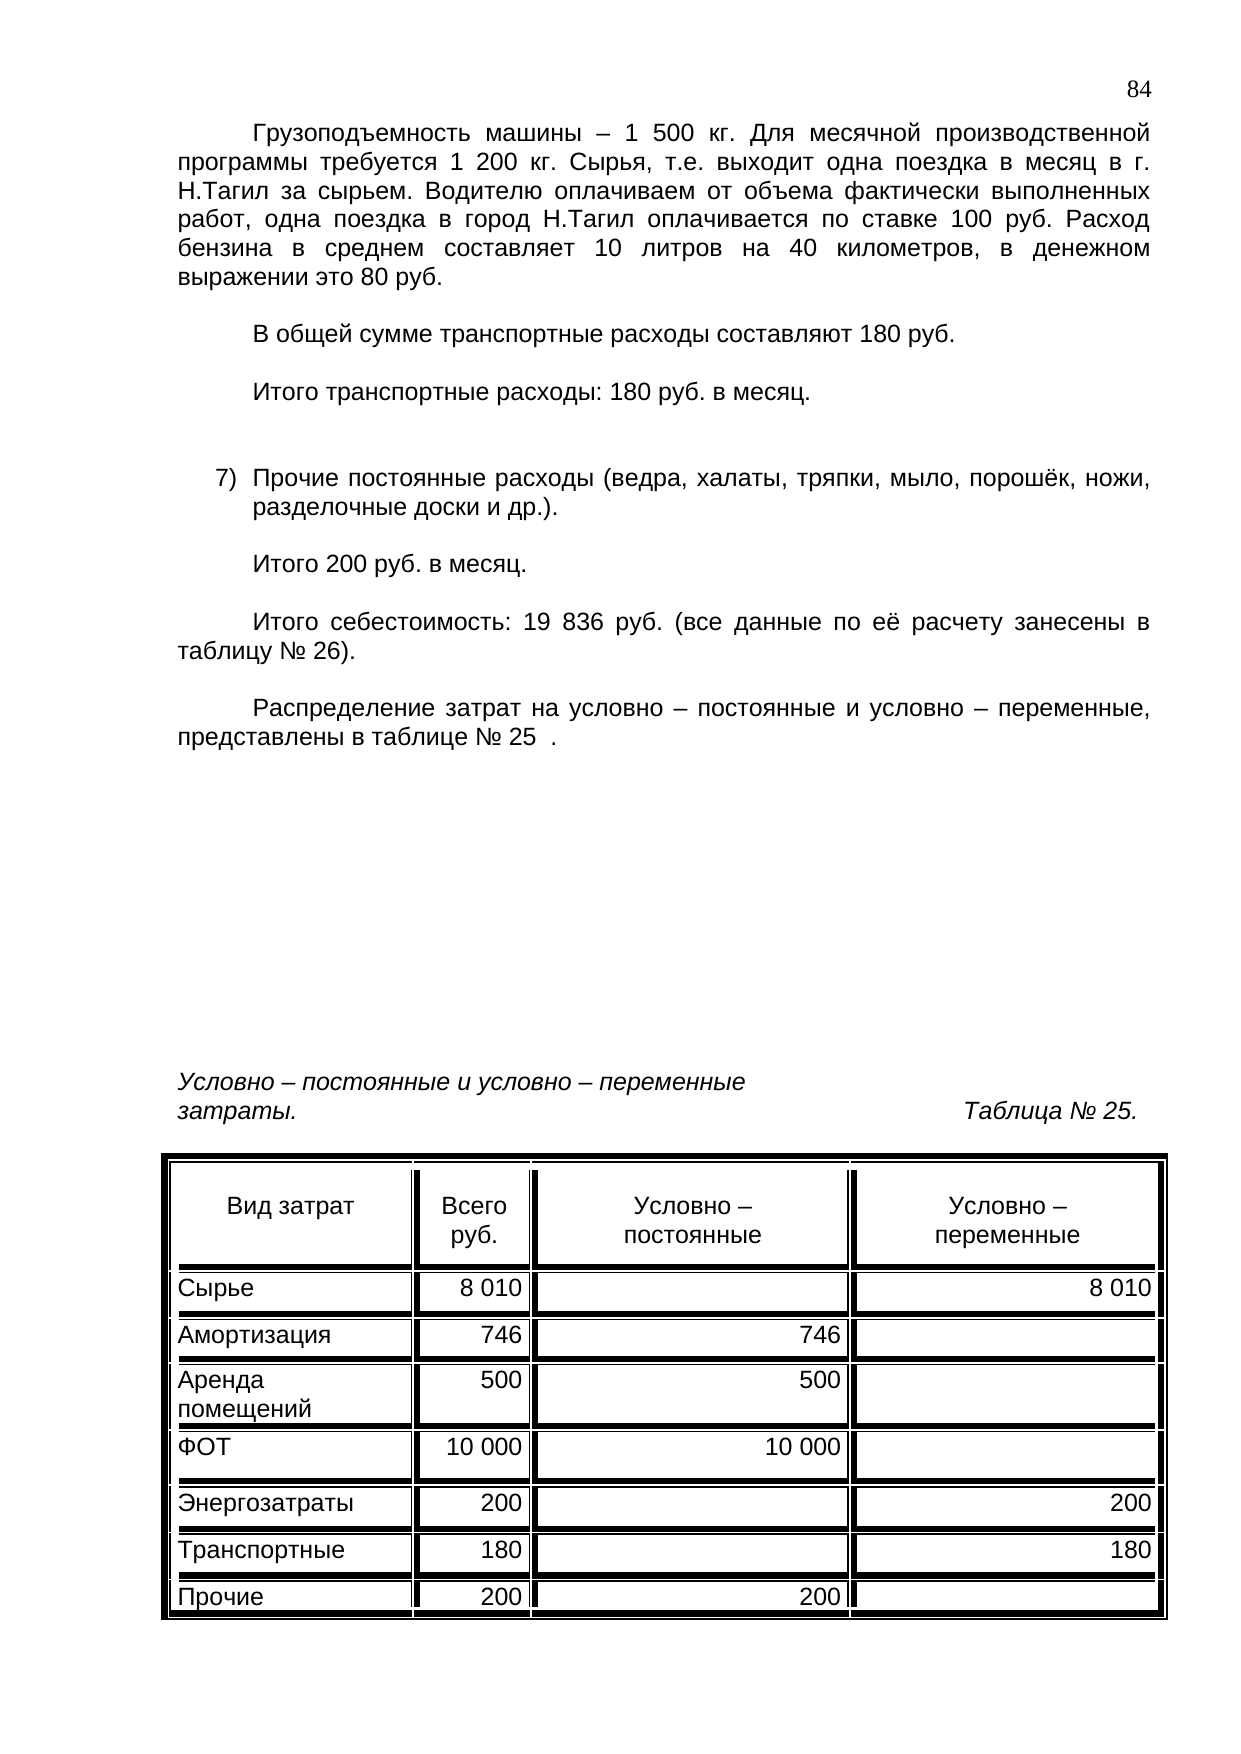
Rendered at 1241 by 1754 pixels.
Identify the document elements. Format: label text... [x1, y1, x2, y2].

table_cell 180 [852, 1526, 1163, 1572]
table_header Всего руб. [415, 1159, 533, 1264]
list Прочие постоянные расходы (ведра, халаты, тряпки, мыло, порошёк, ножи, разделочные доски и др.). [215, 463, 1152, 521]
table_cell 8 010 [852, 1264, 1163, 1311]
text Условно – постоянные и условно – переменные [177, 1067, 1152, 1096]
table_cell Амортизация [168, 1311, 415, 1356]
text затраты. Таблица № 25. [177, 1096, 1152, 1124]
table_cell Аренда помещений [168, 1356, 415, 1423]
table_cell ФОТ [168, 1423, 415, 1478]
table_cell 746 [420, 1320, 529, 1356]
table_cell [852, 1311, 1163, 1356]
table_header Условно – переменные [852, 1163, 1158, 1264]
table_cell 500 [420, 1365, 529, 1423]
table_cell [852, 1423, 1163, 1478]
text Грузоподъемность машины – 1 500 кг. Для месячной производственной программы требуется 1 200 кг. Сырья, т.е. выходит одна поездка в месяц в г. Н.Тагил за сырьем. Водителю оплачиваем от объема фактически выполненных работ, одна поездка в город Н.Тагил оплачивается по ставке 100 руб. Расход бензина в среднем составляет 10 литров на 40 километров, в денежном выражении это 80 руб. [177, 118, 1152, 291]
table_cell 746 [538, 1320, 847, 1356]
table_cell [538, 1488, 847, 1526]
table_cell Энергозатраты [168, 1478, 415, 1526]
table_cell 200 [533, 1572, 852, 1610]
table_cell 200 [852, 1478, 1163, 1526]
table_cell 500 [538, 1365, 847, 1423]
table_cell [538, 1273, 847, 1311]
table_cell 8 010 [420, 1273, 529, 1311]
table_header Вид затрат [168, 1159, 415, 1264]
table_cell Сырье [168, 1264, 415, 1311]
table_cell [852, 1572, 1163, 1610]
text Распределение затрат на условно – постоянные и условно – переменные, представлены в таблице № 25 . [177, 693, 1152, 751]
table_cell Транспортные [168, 1526, 415, 1572]
table_cell [538, 1535, 847, 1572]
text Итого транспортные расходы: 180 руб. в месяц. [177, 377, 1152, 406]
text Итого 200 руб. в месяц. [252, 549, 1152, 578]
text В общей сумме транспортные расходы составляют 180 руб. [177, 319, 1152, 348]
table_cell Прочие постоянные [168, 1572, 415, 1610]
table_cell 180 [420, 1535, 529, 1572]
text Итого себестоимость: 19 836 руб. (все данные по её расчету занесены в таблицу № 26). [177, 607, 1152, 664]
table_cell 200 [415, 1572, 533, 1610]
table_cell 10 000 [538, 1432, 847, 1478]
table_cell 10 000 [420, 1432, 529, 1478]
table_header Условно – постоянные [533, 1159, 852, 1264]
table_cell [852, 1356, 1163, 1423]
table_cell 200 [420, 1488, 529, 1526]
